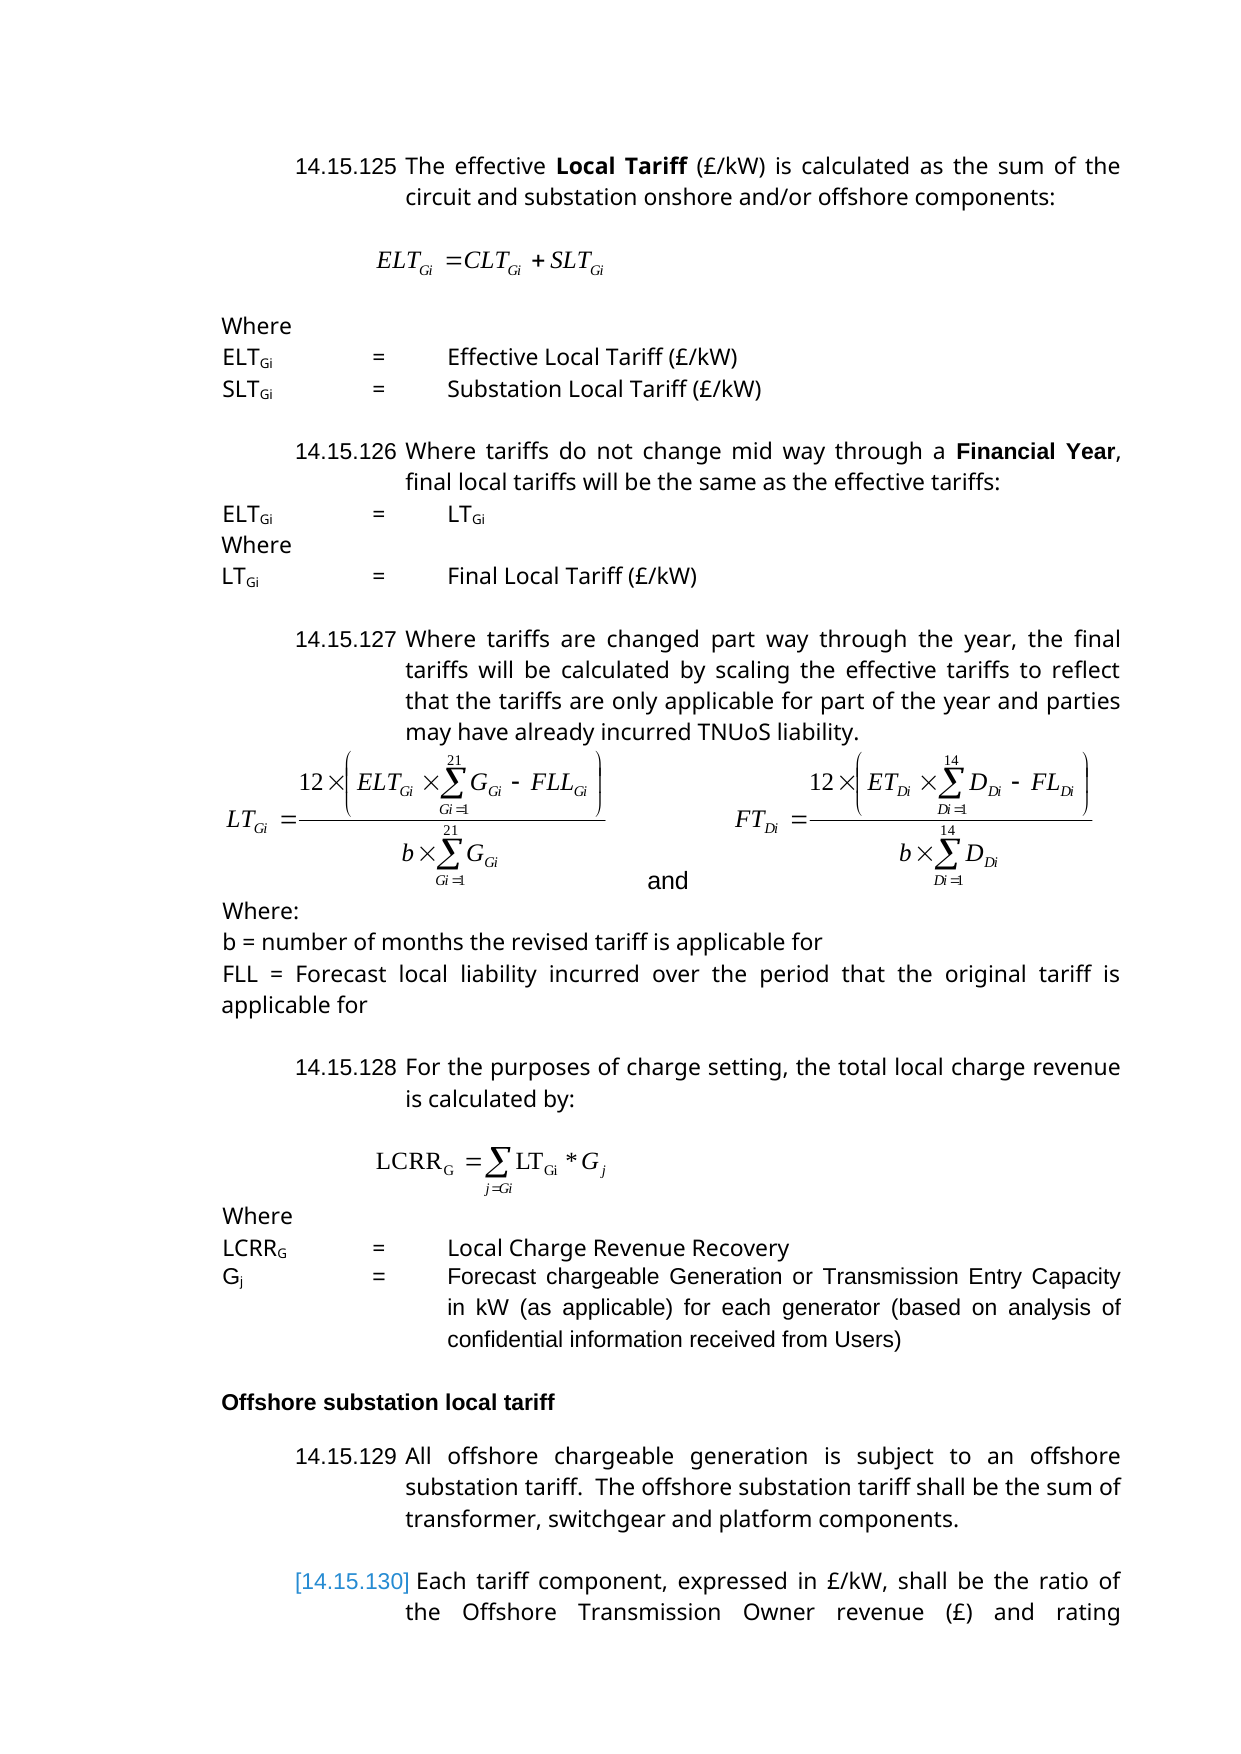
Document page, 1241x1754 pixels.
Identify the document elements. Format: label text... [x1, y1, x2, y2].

text Where [221, 310, 1121, 341]
text and [147, 747, 1121, 895]
text LCRRG = Local Charge Revenue Recovery [221, 1232, 1121, 1263]
text Where: [222, 895, 1121, 926]
text Where [221, 1200, 1121, 1232]
text FLL = Forecast local liability incurred over the period that the original tariff is applicable for [221, 957, 1121, 1020]
text b = number of months the revised tariff is applicable for [222, 926, 1121, 957]
text Where [221, 529, 1121, 560]
text LTGi = Final Local Tariff (£/kW) [221, 560, 1121, 591]
text ELTGi = LTGi [221, 497, 1121, 529]
list Where tariffs do not change mid way through a Financial Year, final local tariffs will be the same as the effective tariffs: [295, 435, 1121, 497]
subtitle Offshore substation local tariff [147, 1389, 1121, 1415]
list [295, 1565, 1121, 1628]
text SLTGi = Substation Local Tariff (£/kW) [221, 372, 1121, 404]
list For the purposes of charge setting, the total local charge revenue is calculated by: [295, 1051, 1121, 1114]
list The effective Local Tariff (£/kW) is calculated as the sum of the circuit and substation onshore and/or offshore components: [295, 150, 1121, 212]
text ELTGi = Effective Local Tariff (£/kW) [221, 341, 1121, 372]
text Gj = Forecast chargeable Generation or Transmission Entry Capacity in kW (as applicable) for each generator (based on analysis of confidential information received from Users) [222, 1263, 1121, 1352]
list Where tariffs are changed part way through the year, the final tariffs will be calculated by scaling the effective tariffs to reflect that the tariffs are only applicable for part of the year and parties may have already incurred TNUoS liability. [295, 622, 1121, 747]
list All offshore chargeable generation is subject to an offshore substation tariff. The offshore substation tariff shall be the sum of transformer, switchgear and platform components. [295, 1440, 1121, 1534]
